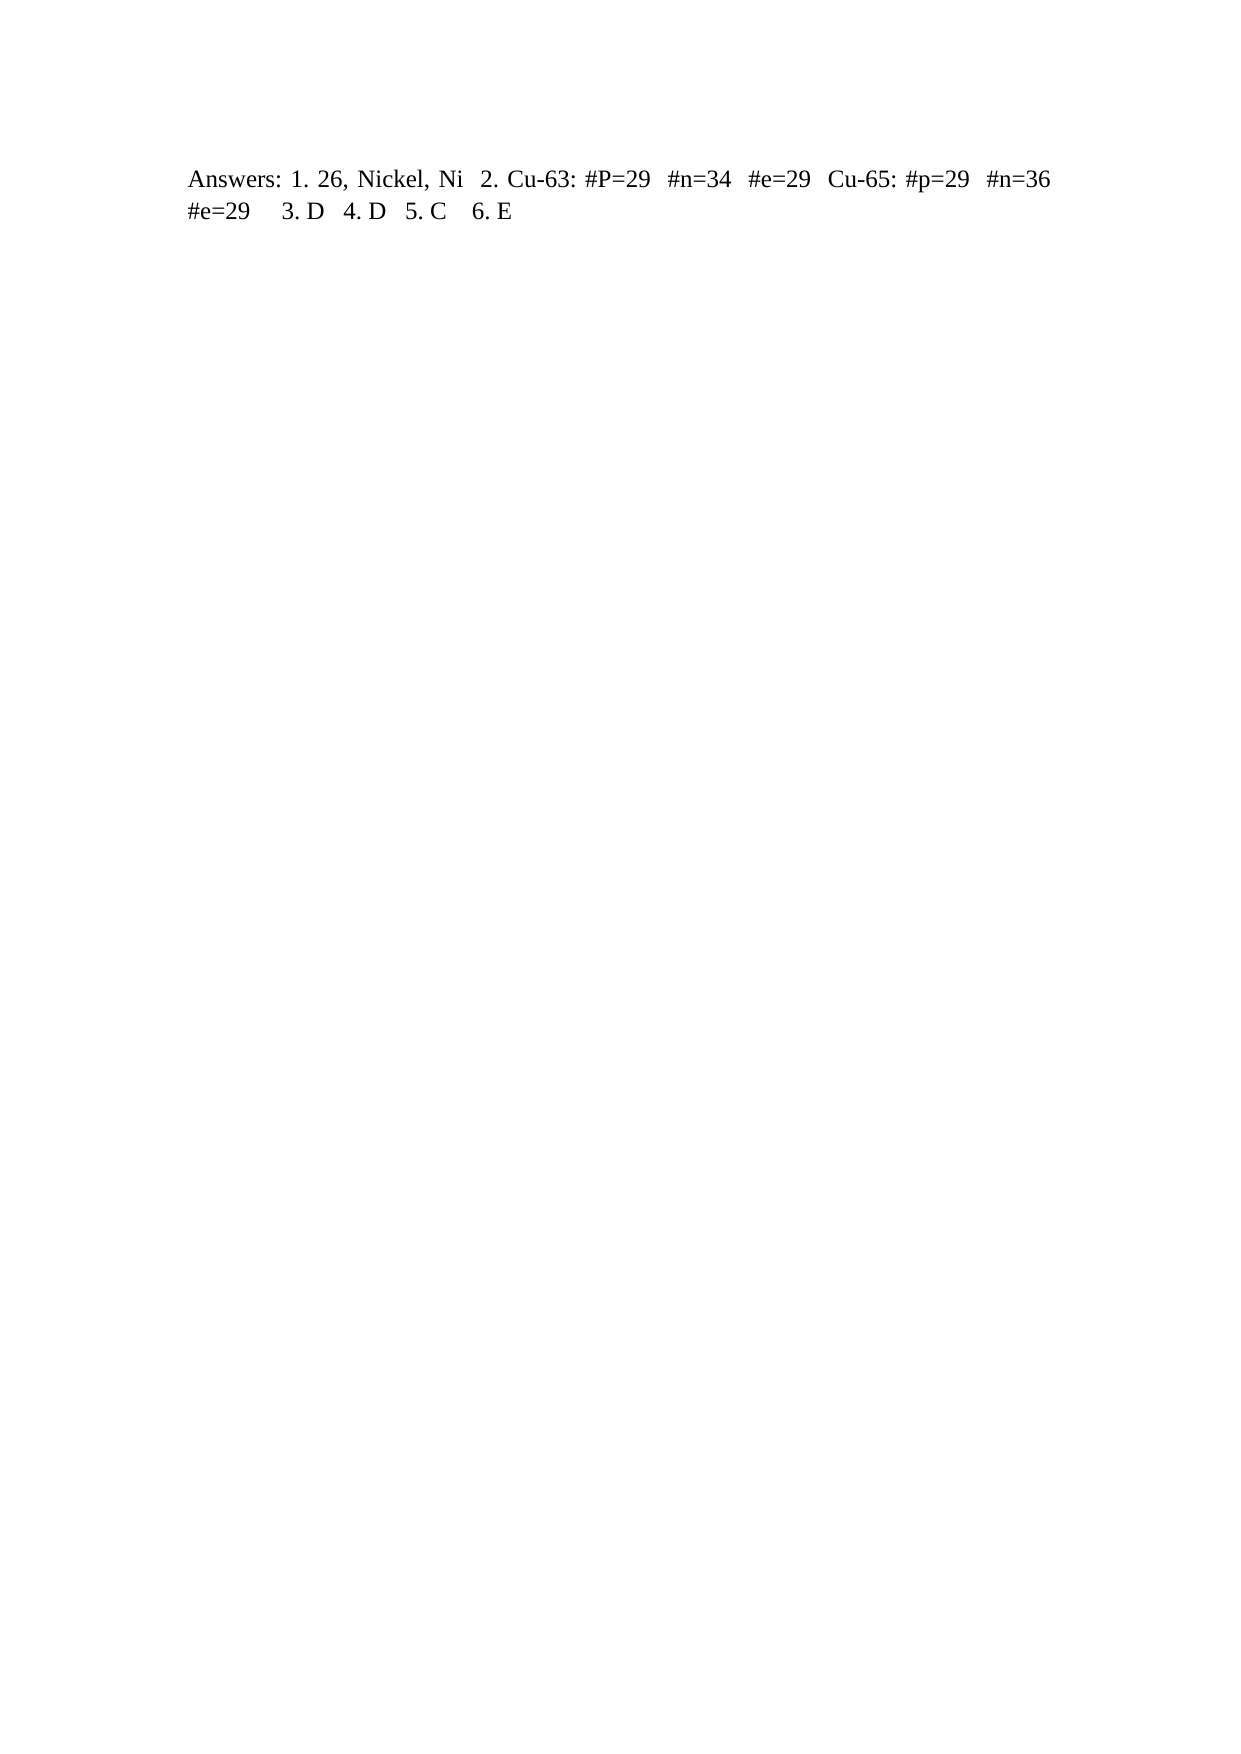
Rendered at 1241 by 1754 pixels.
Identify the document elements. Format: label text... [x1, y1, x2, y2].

text Answers: 1. 26, Nickel, Ni 2. Cu-63: #P=29 #n=34 #e=29 Cu-65: #p=29 #n=36 #e=29 3. D 4. D 5. C 6. E [187, 162, 1053, 227]
